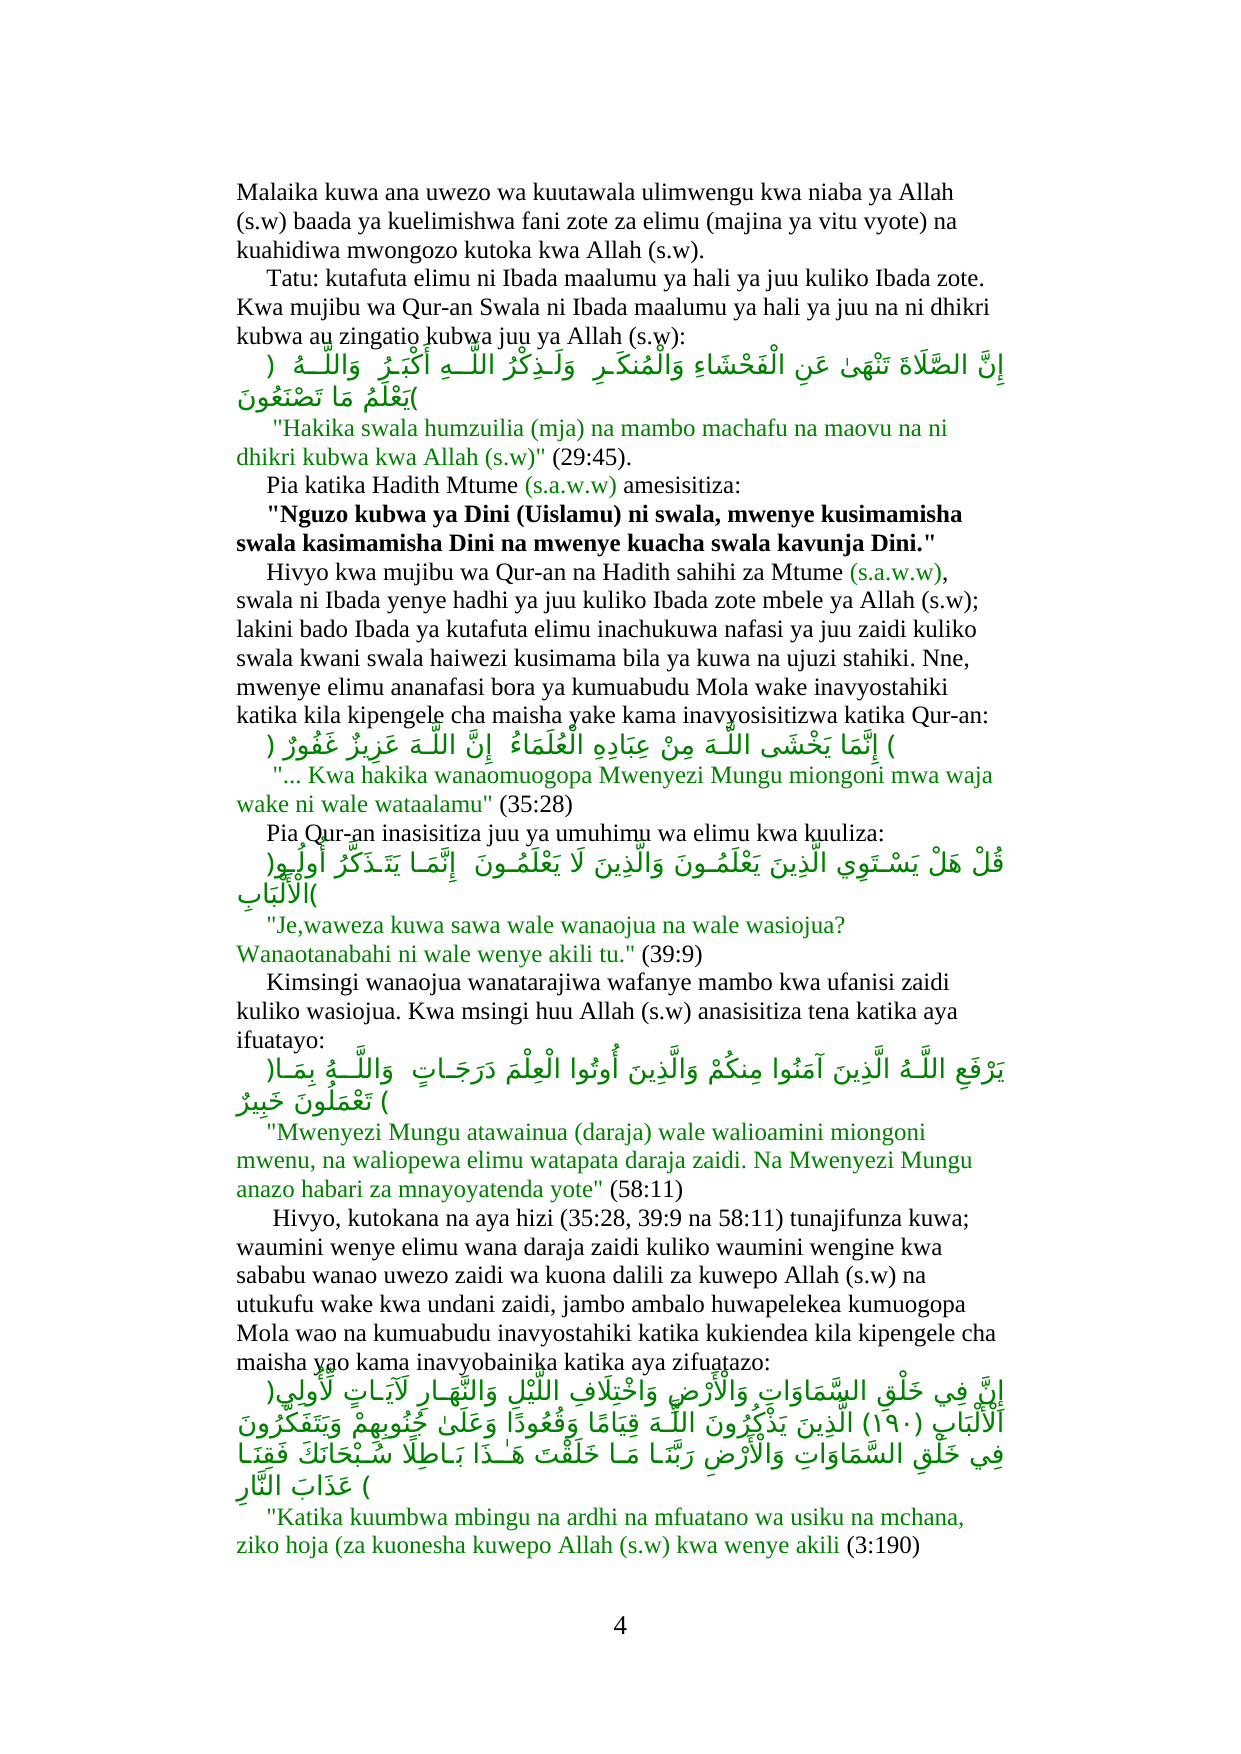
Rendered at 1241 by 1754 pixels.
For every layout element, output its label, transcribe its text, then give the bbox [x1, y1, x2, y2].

text "... Kwa hakika wanaomuogopa Mwenyezi Mungu miongoni mwa waja wake ni wale wataalamu" (35:28) [236, 761, 1004, 818]
text Kimsingi wanaojua wanatarajiwa wafanye mambo kwa ufanisi zaidi kuliko wasiojua. Kwa msingi huu Allah (s.w) anasisitiza tena katika aya ifuatayo: [236, 967, 1004, 1054]
text Hivyo, kutokana na aya hizi (35:28, 39:9 na 58:11) tunajifunza kuwa; waumini wenye elimu wana daraja zaidi kuliko waumini wengine kwa sababu wanao uwezo zaidi wa kuona dalili za kuwepo Allah (s.w) na utukufu wake kwa undani zaidi, jambo ambalo huwapelekea kumuogopa Mola wao na kumuabudu inavyostahiki katika kukiendea kila kipengele cha maisha yao kama inavyobainika katika aya zifuatazo: [236, 1203, 1004, 1376]
text Tatu: kutafuta elimu ni Ibada maalumu ya hali ya juu kuliko Ibada zote. Kwa mujibu wa Qur-an Swala ni Ibada maalumu ya hali ya juu na ni dhikri kubwa au zingatio kubwa juu ya Allah (s.w): [236, 263, 1004, 350]
text Pia katika Hadith Mtume (s.a.w.w) amesisitiza: [236, 470, 1004, 499]
text "Je,waweza kuwa sawa wale wanaojua na wale wasiojua? Wanaotanabahi ni wale wenye akili tu." (39:9) [236, 910, 1004, 967]
text "Mwenyezi Mungu atawainua (daraja) wale walioamini miongoni mwenu, na waliopewa elimu watapata daraja zaidi. Na Mwenyezi Mungu anazo habari za mnayoyatenda yote" (58:11) [236, 1117, 1004, 1203]
text Pia Qur-an inasisitiza juu ya umuhimu wa elimu kwa kuuliza: [236, 818, 1004, 847]
text ﴿إِنَّ فِي خَلْقِ السَّمَاوَاتِ وَالْأَرْضِ وَاخْتِلَافِ اللَّيْلِ وَالنَّهَارِ لَآيَاتٍ لِّأُولِي الْأَلْبَابِ ﴿١٩٠﴾ الَّذِينَ يَذْكُرُونَ اللَّـهَ قِيَامًا وَقُعُودًا وَعَلَىٰ جُنُوبِهِمْ وَيَتَفَكَّرُونَ فِي خَلْقِ السَّمَاوَاتِ وَالْأَرْضِ رَبَّنَا مَا خَلَقْتَ هَـٰذَا بَاطِلًا سُبْحَانَكَ فَقِنَا عَذَابَ النَّارِ ﴾ [236, 1376, 1004, 1502]
text "Hakika swala humzuilia (mja) na mambo machafu na maovu na ni dhikri kubwa kwa Allah (s.w)" (29:45). [236, 413, 1004, 470]
text ﴿قُلْ هَلْ يَسْتَوِي الَّذِينَ يَعْلَمُونَ وَالَّذِينَ لَا يَعْلَمُونَ إِنَّمَا يَتَذَكَّرُ أُولُو الْأَلْبَابِ﴾ [236, 847, 1004, 910]
text ﴿ إِنَّمَا يَخْشَى اللَّـهَ مِنْ عِبَادِهِ الْعُلَمَاءُ إِنَّ اللَّـهَ عَزِيزٌ غَفُورٌ ﴾ [236, 729, 1004, 761]
text ﴿يَرْفَعِ اللَّـهُ الَّذِينَ آمَنُوا مِنكُمْ وَالَّذِينَ أُوتُوا الْعِلْمَ دَرَجَاتٍ وَاللَّـهُ بِمَا تَعْمَلُونَ خَبِيرٌ ﴾ [236, 1054, 1004, 1117]
text "Nguzo kubwa ya Dini (Uislamu) ni swala, mwenye kusimamisha swala kasimamisha Dini na mwenye kuacha swala kavunja Dini." [236, 499, 1004, 557]
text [236, 177, 1004, 263]
text "Katika kuumbwa mbingu na ardhi na mfuatano wa usiku na mchana, ziko hoja (za kuonesha kuwepo Allah (s.w) kwa wenye akili (3:190) [236, 1502, 1004, 1559]
text ﴿ إِنَّ الصَّلَاةَ تَنْهَىٰ عَنِ الْفَحْشَاءِ وَالْمُنكَرِ وَلَذِكْرُ اللَّـهِ أَكْبَرُ وَاللَّـهُ يَعْلَمُ مَا تَصْنَعُونَ﴾ [236, 350, 1004, 413]
text Hivyo kwa mujibu wa Qur-an na Hadith sahihi za Mtume (s.a.w.w), swala ni Ibada yenye hadhi ya juu kuliko Ibada zote mbele ya Allah (s.w); lakini bado Ibada ya kutafuta elimu inachukuwa nafasi ya juu zaidi kuliko swala kwani swala haiwezi kusimama bila ya kuwa na ujuzi stahiki. Nne, mwenye elimu ananafasi bora ya kumuabudu Mola wake inavyostahiki katika kila kipengele cha maisha yake kama inavyosisitizwa katika Qur-an: [236, 557, 1004, 729]
